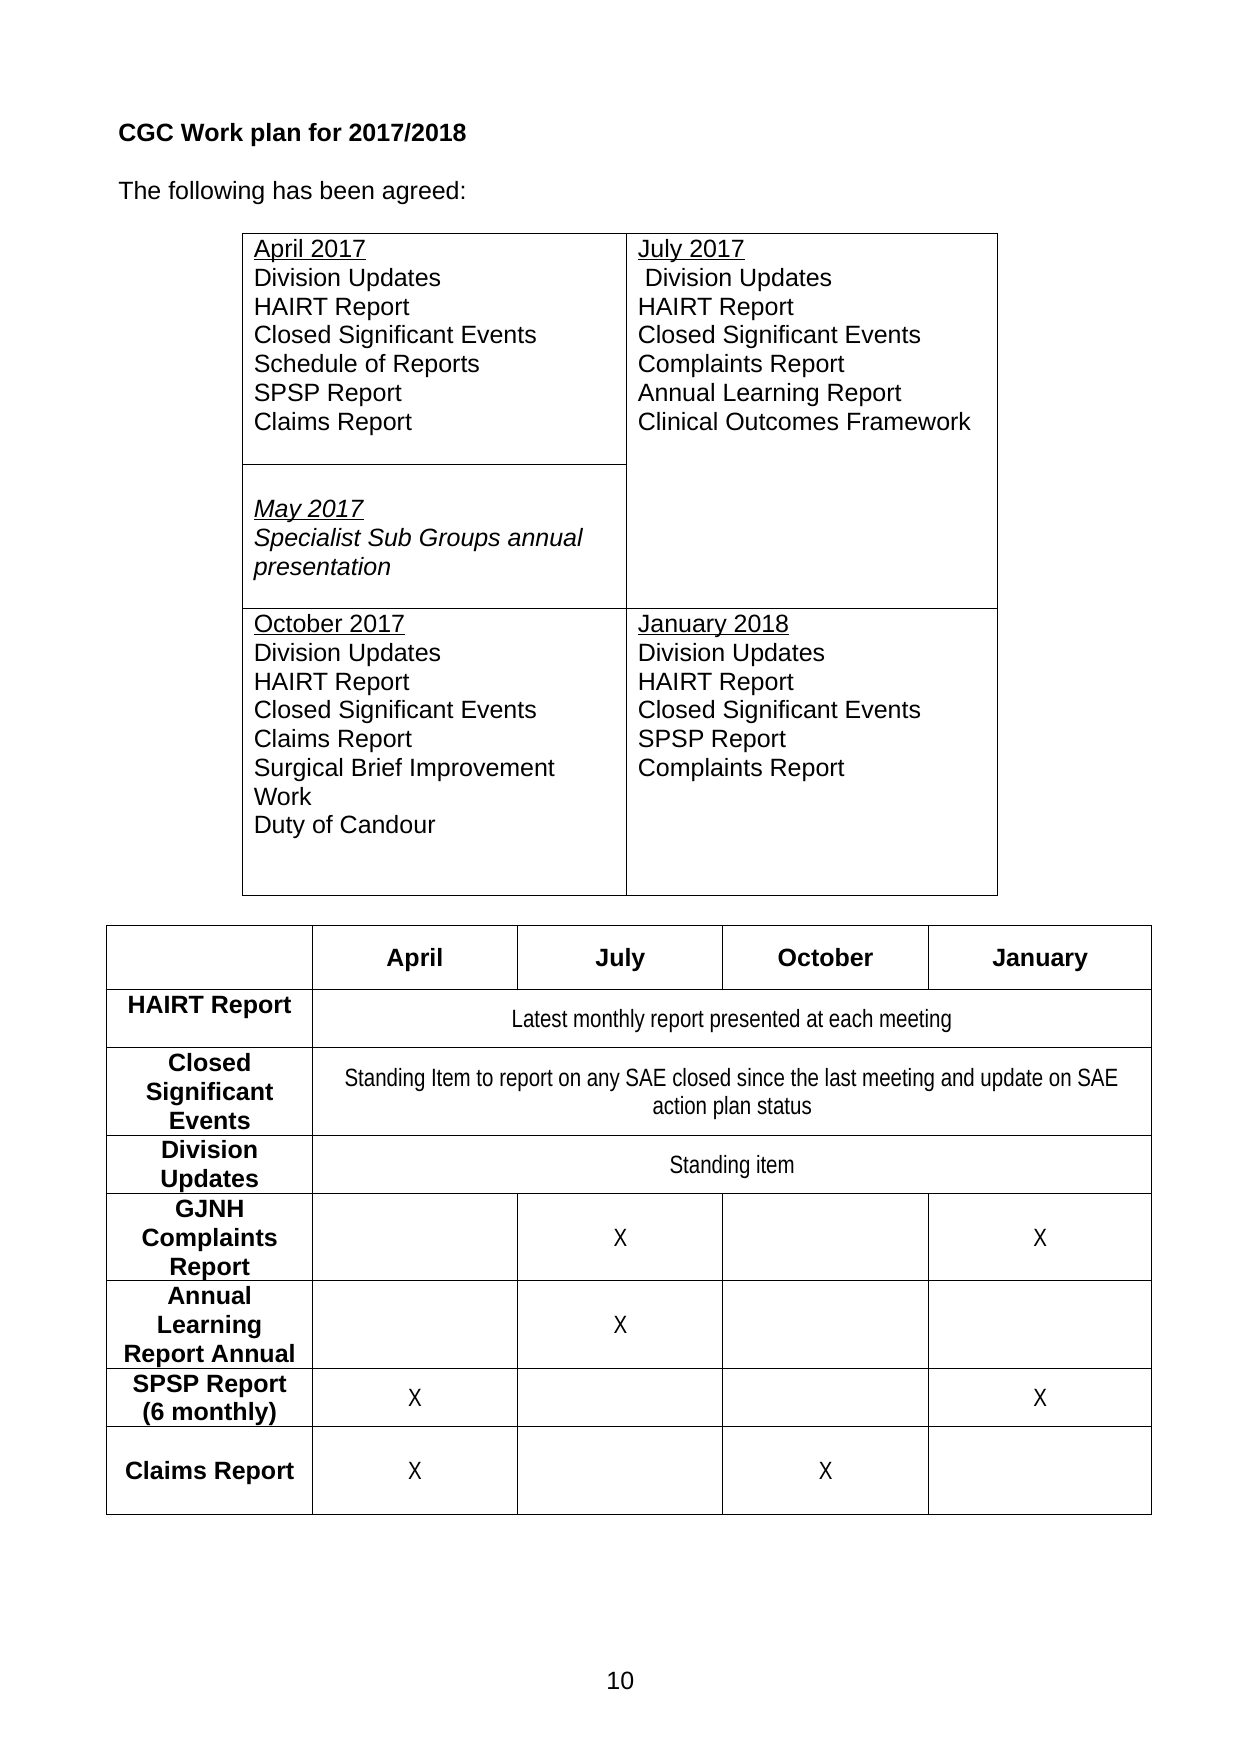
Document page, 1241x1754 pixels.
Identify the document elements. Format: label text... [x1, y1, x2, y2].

table_cell [929, 1427, 1151, 1513]
table_cell [723, 1281, 928, 1368]
table_cell X [518, 1281, 722, 1368]
table_cell [518, 1369, 722, 1426]
table_header October [723, 926, 928, 989]
table_header January [929, 926, 1151, 989]
table_cell [313, 1194, 517, 1280]
table_cell X [313, 1369, 517, 1426]
text The following has been agreed: [118, 176, 1122, 204]
table_cell X [929, 1369, 1151, 1426]
table_header April [313, 926, 517, 989]
table_cell Standing item [313, 1136, 1151, 1193]
table_cell GJNH Complaints Report [107, 1194, 312, 1280]
table_cell HAIRT Report [107, 990, 312, 1047]
table_cell Claims Report [107, 1427, 312, 1513]
table_cell X [313, 1427, 517, 1513]
table_cell X [929, 1194, 1151, 1280]
table_header [107, 926, 312, 989]
table_cell Annual Learning Report Annual [107, 1281, 312, 1368]
table_cell Division Updates [107, 1136, 312, 1193]
table_header July [518, 926, 722, 989]
text CGC Work plan for 2017/2018 [118, 118, 1122, 147]
table_cell [723, 1194, 928, 1280]
table_cell [929, 1281, 1151, 1368]
table_cell X [723, 1427, 928, 1513]
table_cell [723, 1369, 928, 1426]
table_cell SPSP Report (6 monthly) [107, 1369, 312, 1426]
table_header July 2017 Division Updates HAIRT Report Closed Significant Events Complaints Report Annual Learning Report Clinical Outcomes Framework [627, 234, 997, 608]
table_cell Closed Significant Events [107, 1048, 312, 1134]
table_cell May 2017 Specialist Sub Groups annual presentation [243, 465, 626, 608]
table_cell October 2017 Division Updates HAIRT Report Closed Significant Events Claims Report Surgical Brief Improvement Work Duty of Candour [243, 609, 626, 895]
table_cell January 2018 Division Updates HAIRT Report Closed Significant Events SPSP Report Complaints Report [627, 609, 997, 895]
table_cell [518, 1427, 722, 1513]
table_cell Latest monthly report presented at each meeting [313, 990, 1151, 1047]
table_header April 2017 Division Updates HAIRT Report Closed Significant Events Schedule of Reports SPSP Report Claims Report [243, 234, 626, 464]
table_cell [313, 1281, 517, 1368]
table_cell X [518, 1194, 722, 1280]
table_cell Standing Item to report on any SAE closed since the last meeting and update on SAE action plan status [313, 1048, 1151, 1134]
